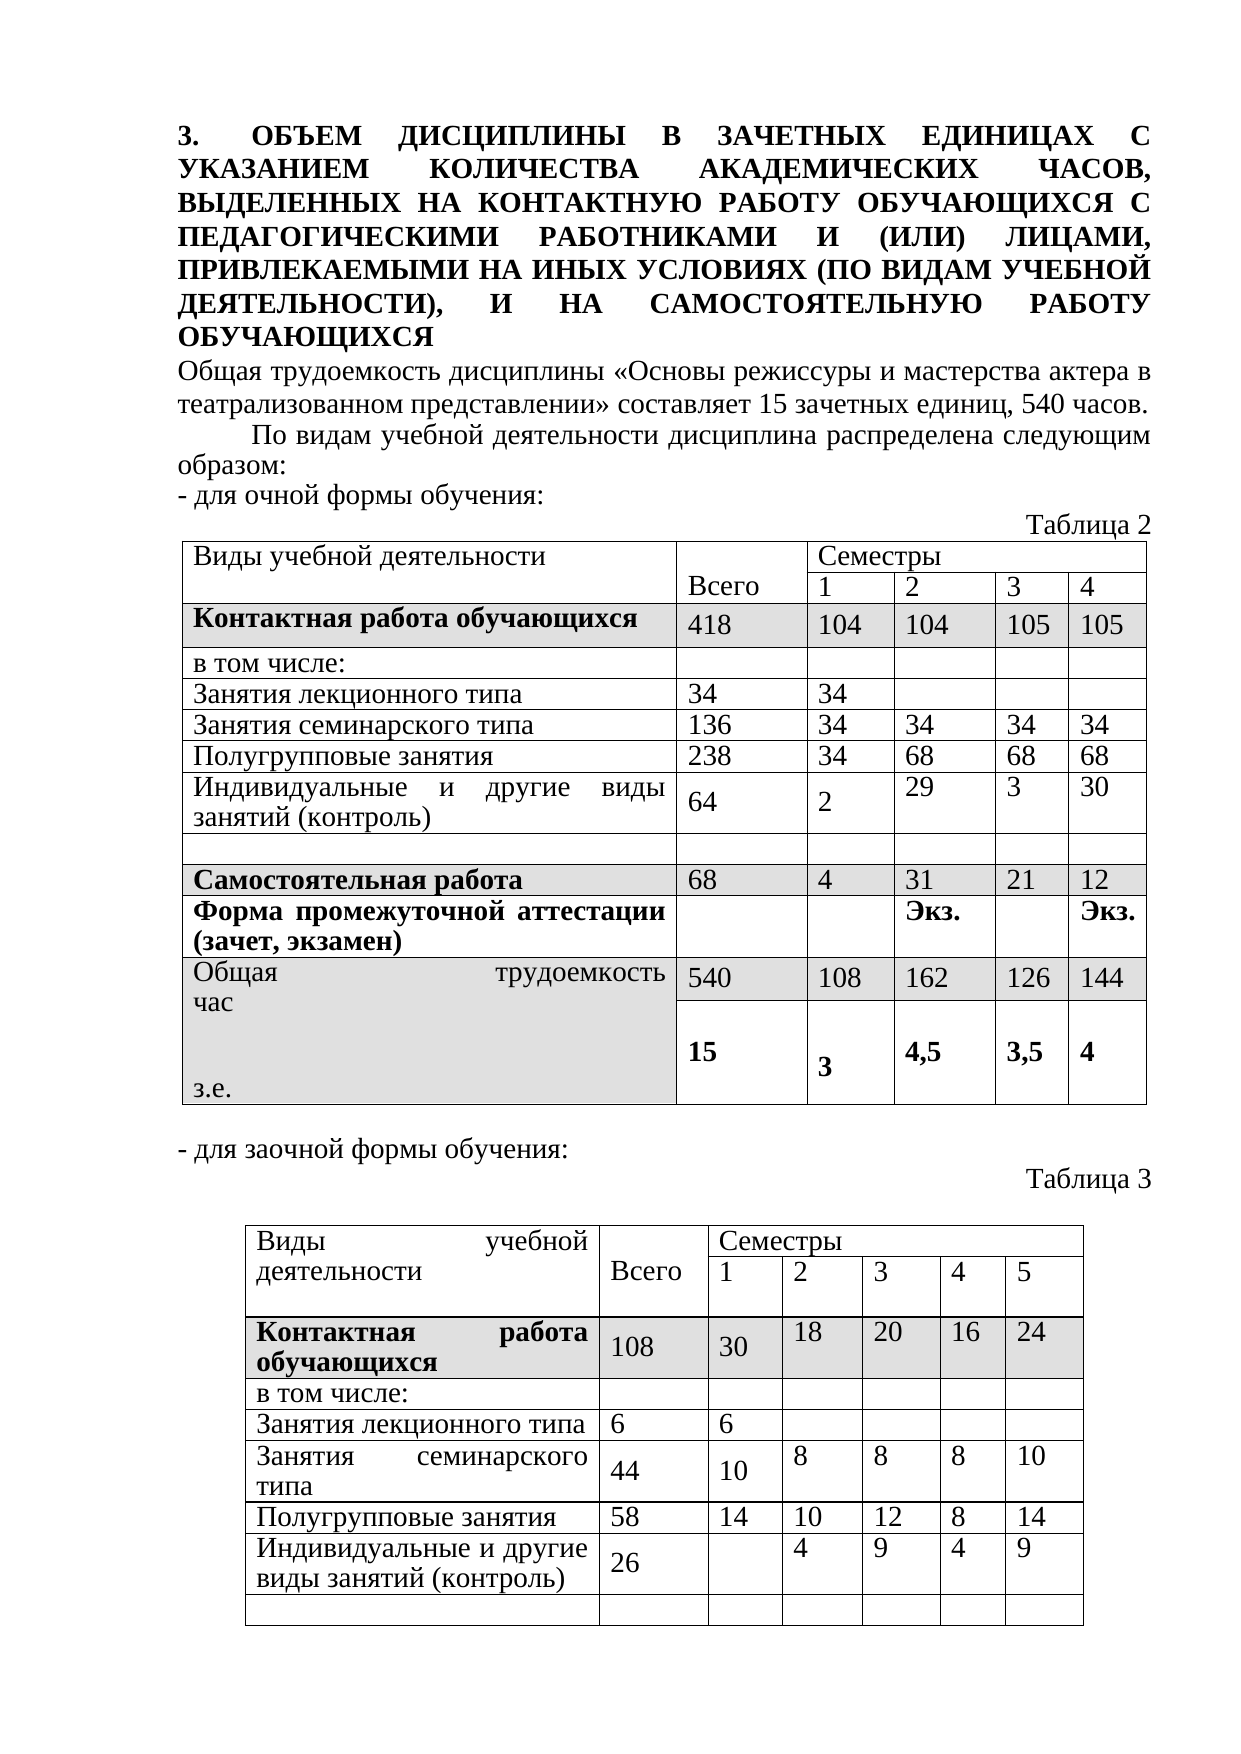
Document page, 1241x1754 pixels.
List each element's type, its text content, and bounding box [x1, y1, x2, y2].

table_header Семестры [709, 1226, 1083, 1256]
table_cell 10 [1006, 1441, 1083, 1501]
table_cell Самостоятельная работа [183, 865, 676, 895]
table_cell 108 [600, 1318, 708, 1378]
table_cell 105 [996, 604, 1068, 647]
table_cell 8 [941, 1503, 1005, 1532]
table_cell Полугрупповые занятия [246, 1503, 599, 1532]
table_cell 126 [996, 958, 1068, 1000]
table_cell 58 [600, 1503, 708, 1532]
table_cell Полугрупповые занятия [183, 741, 676, 772]
text - для заочной формы обучения: [177, 1134, 1152, 1165]
table_header Семестры [808, 542, 1146, 572]
table_cell 8 [783, 1441, 862, 1501]
table_cell 162 [895, 958, 995, 1000]
table_cell Форма промежуточной аттестации (зачет, экзамен) [183, 896, 676, 957]
table_cell Экз. [1069, 896, 1146, 957]
table_cell [246, 1595, 599, 1625]
table_cell 20 [863, 1318, 940, 1378]
table_cell 9 [863, 1534, 940, 1594]
table_cell 2 [895, 573, 995, 603]
table_cell 2 [783, 1257, 862, 1316]
table_cell 34 [808, 741, 894, 772]
table_cell 104 [895, 604, 995, 647]
table_cell [1006, 1595, 1083, 1625]
table_cell [709, 1379, 782, 1409]
table_cell [895, 834, 995, 864]
table_cell 26 [600, 1534, 708, 1594]
table_cell 34 [808, 679, 894, 709]
table_cell 34 [895, 710, 995, 740]
table_cell 108 [808, 958, 894, 1000]
table_cell Контактная работа обучающихся [246, 1318, 599, 1378]
table_cell 16 [941, 1318, 1005, 1378]
table_cell 34 [996, 710, 1068, 740]
table_cell 14 [709, 1503, 782, 1532]
table_cell 68 [895, 741, 995, 772]
table_cell [1069, 679, 1146, 709]
table_cell 10 [783, 1503, 862, 1532]
table_cell [863, 1410, 940, 1440]
table_cell [941, 1595, 1005, 1625]
table_cell 64 [677, 773, 807, 833]
table_cell 3 [996, 573, 1068, 603]
table_cell [709, 1595, 782, 1625]
table_cell 68 [1069, 741, 1146, 772]
table_cell 31 [895, 865, 995, 895]
text По видам учебной деятельности дисциплина распределена следующим образом: [177, 420, 1152, 480]
table_header Виды учебной деятельности [183, 542, 676, 603]
table_cell 8 [863, 1441, 940, 1501]
table_cell 12 [863, 1503, 940, 1532]
table_cell [996, 834, 1068, 864]
table_cell 4 [941, 1257, 1005, 1316]
table_cell 540 [677, 958, 807, 1000]
table_cell 3 [863, 1257, 940, 1316]
table_cell 4 [1069, 573, 1146, 603]
table_cell [996, 896, 1068, 957]
table_cell [863, 1595, 940, 1625]
table_cell 1 [808, 573, 894, 603]
table_cell [783, 1410, 862, 1440]
table_cell 5 [1006, 1257, 1083, 1316]
table_cell [1006, 1379, 1083, 1409]
table_cell Индивидуальные и другие виды занятий (контроль) [246, 1534, 599, 1594]
text 3. ОБЪЕМ ДИСЦИПЛИНЫ В ЗАЧЕТНЫХ ЕДИНИЦАХ С УКАЗАНИЕМ КОЛИЧЕСТВА АКАДЕМИЧЕСКИХ ЧАСОВ, ВЫДЕЛЕННЫХ НА КОНТАКТНУЮ РАБОТУ ОБУЧАЮЩИХСЯ С ПЕДАГОГИЧЕСКИМИ РАБОТНИКАМИ И (ИЛИ) ЛИЦАМИ, ПРИВЛЕКАЕМЫМИ НА ИНЫХ УСЛОВИЯХ (ПО ВИДАМ УЧЕБНОЙ ДЕЯТЕЛЬНОСТИ), И НА САМОСТОЯТЕЛЬНУЮ РАБОТУ ОБУЧАЮЩИХСЯ [177, 118, 1152, 353]
table_cell 21 [996, 865, 1068, 895]
table_cell 68 [996, 741, 1068, 772]
table_cell [895, 679, 995, 709]
table_cell 104 [808, 604, 894, 647]
text - для очной формы обучения: [177, 480, 1152, 510]
table_cell 144 [1069, 958, 1146, 1000]
table_cell 34 [677, 679, 807, 709]
table_cell 34 [808, 710, 894, 740]
table_cell 2 [808, 773, 894, 833]
table_cell [1069, 648, 1146, 678]
table_cell Занятия лекционного типа [183, 679, 676, 709]
table_cell [183, 834, 676, 864]
table_cell 34 [1069, 710, 1146, 740]
table_cell Занятия лекционного типа [246, 1410, 599, 1440]
table_cell [808, 896, 894, 957]
table_cell 30 [1069, 773, 1146, 833]
table_cell [863, 1379, 940, 1409]
table_cell 4 [1069, 1001, 1146, 1103]
table_cell 10 [709, 1441, 782, 1501]
table_cell 15 [677, 1001, 807, 1103]
table_cell 9 [1006, 1534, 1083, 1594]
table_cell [996, 679, 1068, 709]
table_header Всего [677, 542, 807, 603]
table_cell [600, 1595, 708, 1625]
table_cell [808, 834, 894, 864]
text Таблица 3 [177, 1165, 1152, 1195]
table_cell 1 [709, 1257, 782, 1316]
table_cell 12 [1069, 865, 1146, 895]
table_cell [783, 1379, 862, 1409]
table_cell 105 [1069, 604, 1146, 647]
table_cell 18 [783, 1318, 862, 1378]
table_cell [895, 648, 995, 678]
table_cell в том числе: [246, 1379, 599, 1409]
table_cell [941, 1410, 1005, 1440]
table_cell [709, 1534, 782, 1594]
table_cell [677, 896, 807, 957]
table_cell [1006, 1410, 1083, 1440]
table_cell Контактная работа обучающихся [183, 604, 676, 647]
table_cell [941, 1379, 1005, 1409]
table_cell Занятия семинарского типа [183, 710, 676, 740]
text Таблица 2 [177, 510, 1152, 541]
text Общая трудоемкость дисциплины «Основы режиссуры и мастерства актера в театрализованном представлении» составляет 15 зачетных единиц, 540 часов. [177, 353, 1152, 420]
table_cell [677, 834, 807, 864]
table_cell 136 [677, 710, 807, 740]
table_cell 6 [709, 1410, 782, 1440]
table_cell [996, 648, 1068, 678]
table_cell 3,5 [996, 1001, 1068, 1103]
table_cell 4,5 [895, 1001, 995, 1103]
table_cell 44 [600, 1441, 708, 1501]
table_cell 3 [808, 1001, 894, 1103]
table_cell 418 [677, 604, 807, 647]
table_cell [600, 1379, 708, 1409]
table_header Всего [600, 1226, 708, 1316]
table_cell 3 [996, 773, 1068, 833]
table_cell 68 [677, 865, 807, 895]
table_cell 30 [709, 1318, 782, 1378]
table_cell 14 [1006, 1503, 1083, 1532]
table_cell 4 [808, 865, 894, 895]
table_cell [808, 648, 894, 678]
table_cell 8 [941, 1441, 1005, 1501]
table_header Виды учебной деятельности [246, 1226, 599, 1316]
table_cell [677, 648, 807, 678]
table_cell Экз. [895, 896, 995, 957]
table_cell [783, 1595, 862, 1625]
table_cell Общая трудоемкость час з.е. [183, 958, 676, 1103]
table_cell Индивидуальные и другие виды занятий (контроль) [183, 773, 676, 833]
table_cell 238 [677, 741, 807, 772]
table_cell 4 [783, 1534, 862, 1594]
table_cell 6 [600, 1410, 708, 1440]
table_cell в том числе: [183, 648, 676, 678]
table_cell Занятия семинарского типа [246, 1441, 599, 1501]
table_cell [1069, 834, 1146, 864]
table_cell 29 [895, 773, 995, 833]
table_cell 24 [1006, 1318, 1083, 1378]
table_cell 4 [941, 1534, 1005, 1594]
